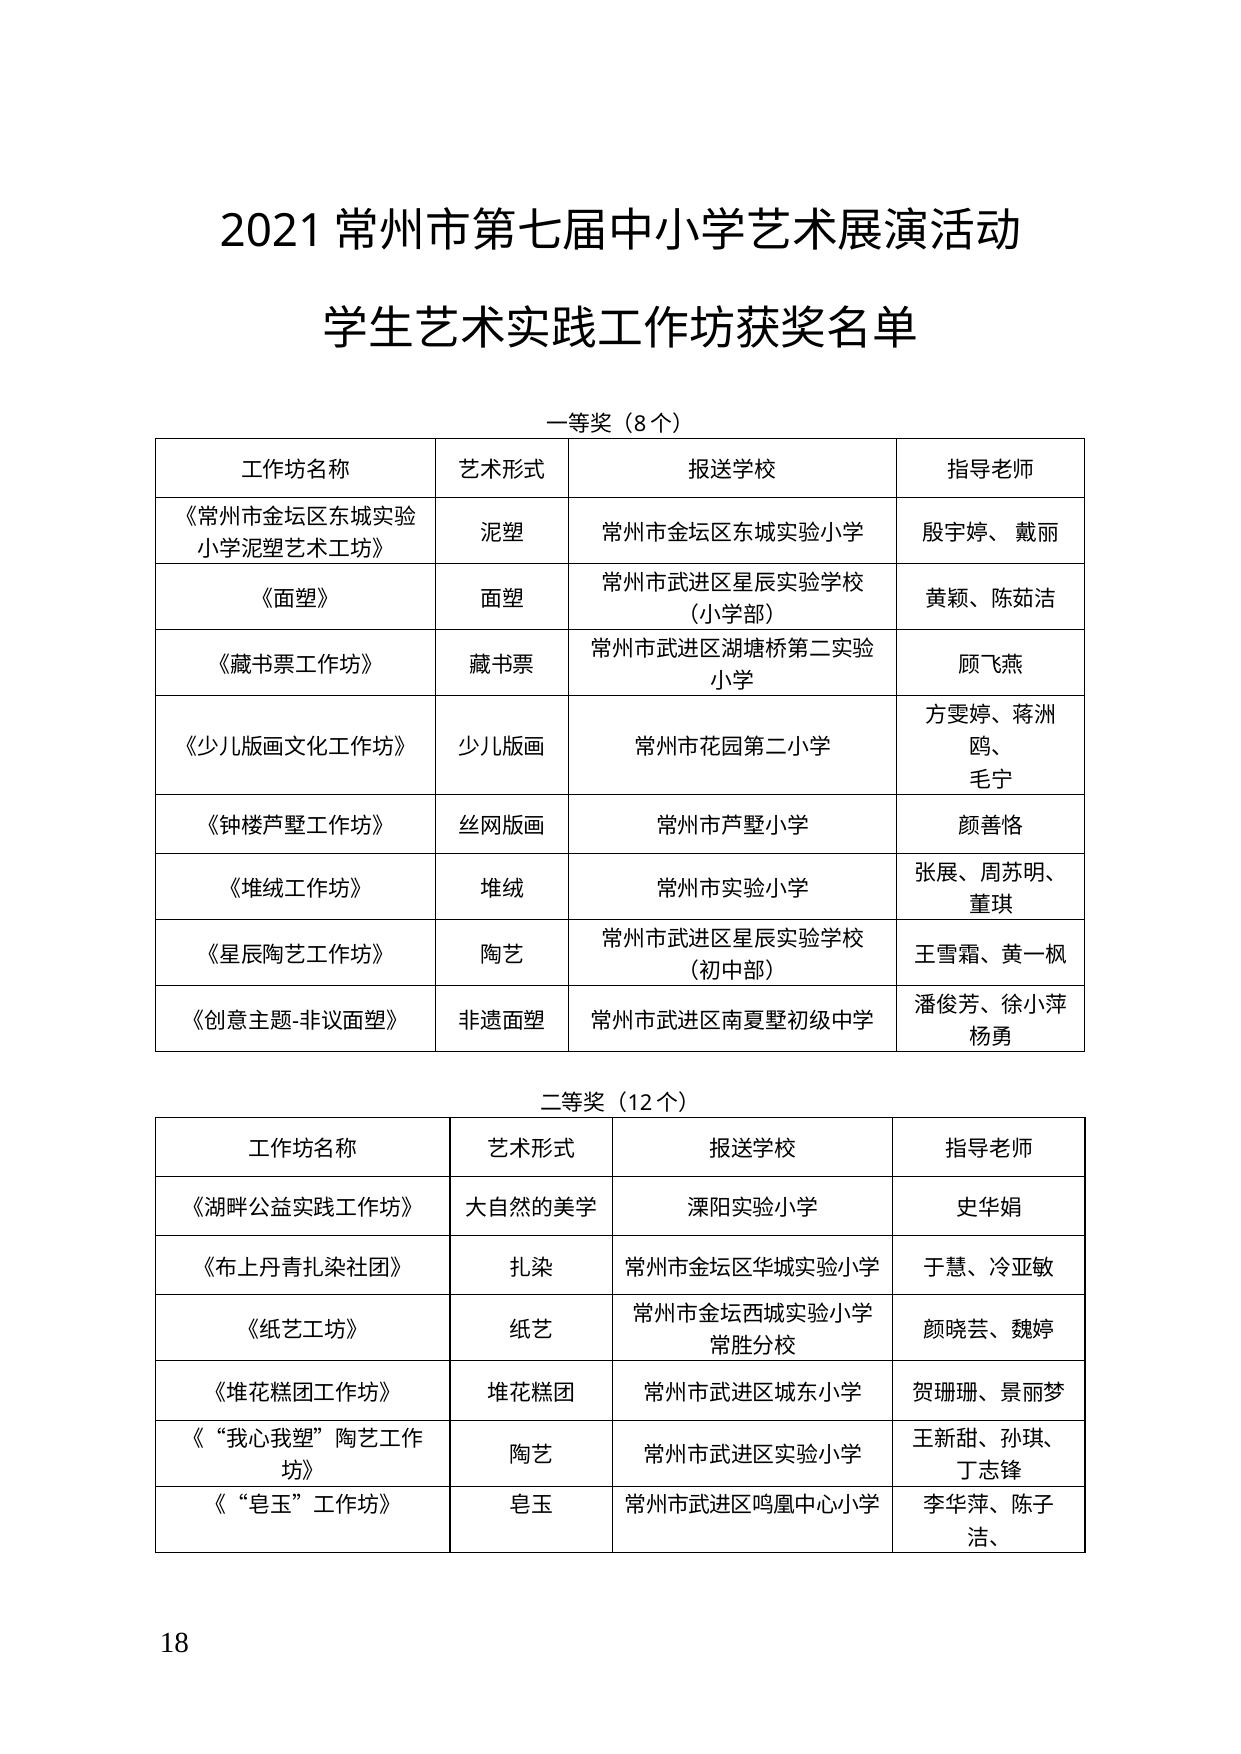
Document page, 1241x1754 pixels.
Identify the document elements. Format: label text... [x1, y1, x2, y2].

text 学生艺术实践工作坊获奖名单 [159, 276, 1081, 373]
table_cell 《星辰陶艺工作坊》 [156, 920, 435, 985]
table_cell 纸艺 [451, 1295, 612, 1360]
table_cell 常州市花园第二小学 [569, 696, 896, 794]
table_cell 《少儿版画文化工作坊》 [156, 696, 435, 794]
table_cell 张展、周苏明、 董琪 [897, 854, 1084, 919]
text 二等奖（12个） [159, 1085, 1081, 1117]
table_cell 《布上丹青扎染社团》 [156, 1236, 449, 1294]
table_cell 扎染 [451, 1236, 612, 1294]
table_cell 常州市武进区星辰实验学校 （初中部） [569, 920, 896, 985]
table_cell 常州市武进区南夏墅初级中学 [569, 986, 896, 1051]
table_cell 溧阳实验小学 [613, 1177, 892, 1235]
table_cell 常州市芦墅小学 [569, 795, 896, 853]
table_cell 大自然的美学 [451, 1177, 612, 1235]
table_cell 《“皂玉”工作坊》 [156, 1487, 449, 1552]
table_cell 泥塑 [436, 498, 568, 563]
table_cell 李华萍、陈子洁、 袁可嫣 [893, 1487, 1084, 1552]
table_cell 王雪霜、黄一枫 [897, 920, 1084, 985]
table_cell 常州市武进区星辰实验学校 （小学部） [569, 564, 896, 629]
table_cell 《“我心我塑”陶艺工作坊》 [156, 1421, 449, 1486]
table_cell 常州市武进区湖塘桥第二实验小学 [569, 630, 896, 695]
table_header 艺术形式 [451, 1118, 612, 1176]
table_cell 《藏书票工作坊》 [156, 630, 435, 695]
table_cell 《钟楼芦墅工作坊》 [156, 795, 435, 853]
table_cell 《纸艺工坊》 [156, 1295, 449, 1360]
table_header 报送学校 [569, 439, 896, 497]
table_cell 颜善恪 [897, 795, 1084, 853]
table_cell 藏书票 [436, 630, 568, 695]
table_cell 常州市实验小学 [569, 854, 896, 919]
table_cell 皂玉 [451, 1487, 612, 1552]
table_cell 常州市金坛西城实验小学常胜分校 [613, 1295, 892, 1360]
table_cell 少儿版画 [436, 696, 568, 794]
table_cell 顾飞燕 [897, 630, 1084, 695]
table_cell 于慧、冷亚敏 [893, 1236, 1084, 1294]
table_cell 王新甜、孙琪、 丁志锋 [893, 1421, 1084, 1486]
table_cell 《堆绒工作坊》 [156, 854, 435, 919]
table_cell 黄颖、陈茹洁 [897, 564, 1084, 629]
table_cell 方雯婷、蒋洲鸥、 毛宁 [897, 696, 1084, 794]
table_cell 常州市金坛区东城实验小学 [569, 498, 896, 563]
table_cell 《面塑》 [156, 564, 435, 629]
table_cell 史华娟 [893, 1177, 1084, 1235]
table_header 指导老师 [897, 439, 1084, 497]
table_cell 颜晓芸、魏婷 [893, 1295, 1084, 1360]
table_cell 非遗面塑 [436, 986, 568, 1051]
text 一等奖（8个） [159, 406, 1081, 438]
table_cell 堆花糕团 [451, 1361, 612, 1419]
table_cell 常州市武进区城东小学 [613, 1361, 892, 1419]
text 2021常州市第七届中小学艺术展演活动 [159, 178, 1081, 276]
table_header 艺术形式 [436, 439, 568, 497]
table_cell 《堆花糕团工作坊》 [156, 1361, 449, 1419]
table_cell 陶艺 [451, 1421, 612, 1486]
table_cell 面塑 [436, 564, 568, 629]
table_cell 《创意主题-非议面塑》 [156, 986, 435, 1051]
table_header 指导老师 [893, 1118, 1084, 1176]
table_cell 殷宇婷、 戴丽 [897, 498, 1084, 563]
table_header 工作坊名称 [156, 439, 435, 497]
table_cell 常州市武进区鸣凰中心小学 [613, 1487, 892, 1552]
table_cell 常州市武进区实验小学 [613, 1421, 892, 1486]
table_cell 《常州市金坛区东城实验小学泥塑艺术工坊》 [156, 498, 435, 563]
table_header 报送学校 [613, 1118, 892, 1176]
table_cell 《湖畔公益实践工作坊》 [156, 1177, 449, 1235]
table_cell 贺珊珊、景丽梦 [893, 1361, 1084, 1419]
table_cell 常州市金坛区华城实验小学 [613, 1236, 892, 1294]
table_header 工作坊名称 [156, 1118, 449, 1176]
table_cell 陶艺 [436, 920, 568, 985]
table_cell 潘俊芳、徐小萍 杨勇 [897, 986, 1084, 1051]
table_cell 丝网版画 [436, 795, 568, 853]
table_cell 堆绒 [436, 854, 568, 919]
